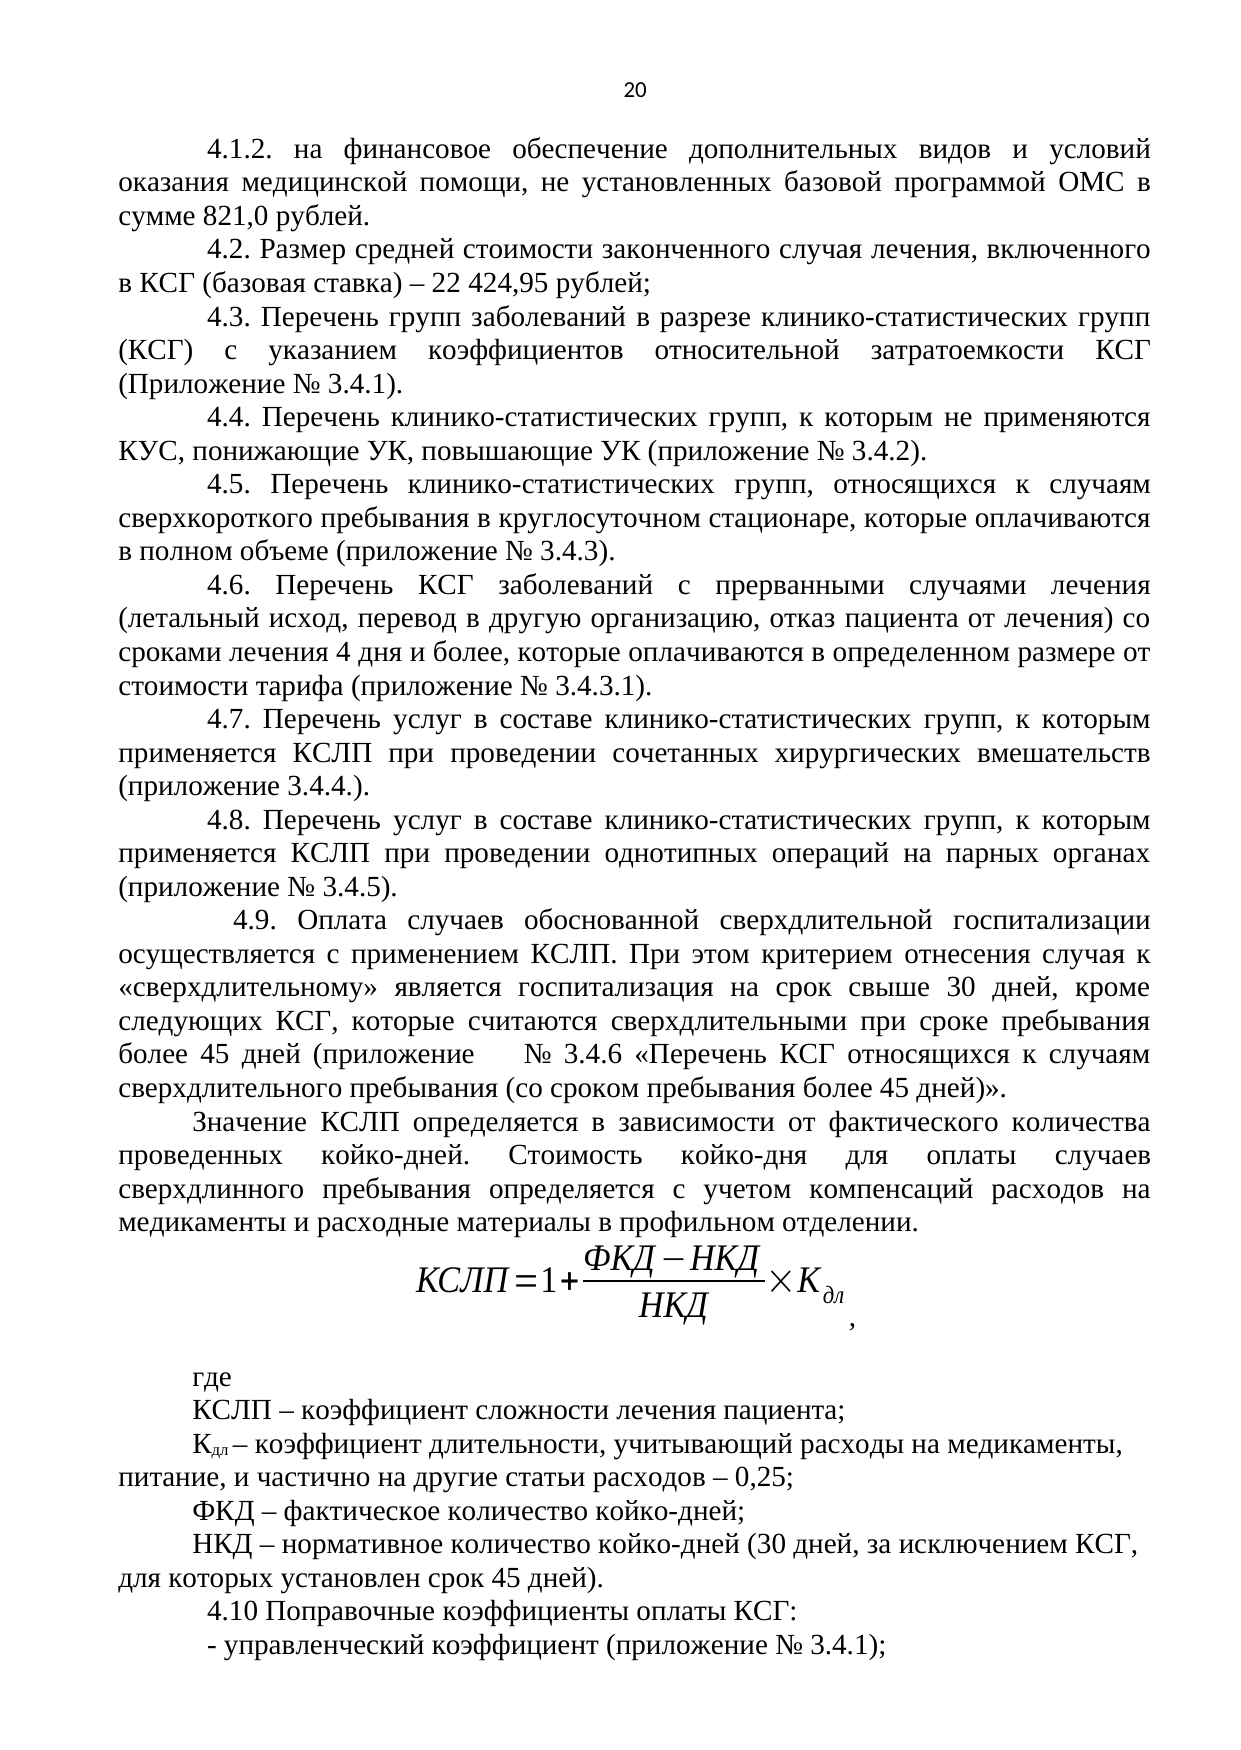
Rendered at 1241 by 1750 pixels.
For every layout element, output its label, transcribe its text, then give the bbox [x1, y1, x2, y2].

text Значение КСЛП определяется в зависимости от фактического количества проведенных койко-дней. Стоимость койко-дня для оплаты случаев сверхдлинного пребывания определяется с учетом компенсаций расходов на медикаменты и расходные материалы в профильном отделении. [118, 1104, 1152, 1238]
text КСЛП – коэффициент сложности лечения пациента; [118, 1392, 1152, 1426]
text 4.7. Перечень услуг в составе клинико-статистических групп, к которым применяется КСЛП при проведении сочетанных хирургических вмешательств (приложение 3.4.4.). [118, 701, 1152, 802]
text 4.4. Перечень клинико-статистических групп, к которым не применяются КУС, понижающие УК, повышающие УК (приложение № 3.4.2). [118, 399, 1152, 466]
text НКД – нормативное количество койко-дней (30 дней, за исключением КСГ, для которых установлен срок 45 дней). [118, 1526, 1152, 1593]
text 4.5. Перечень клинико-статистических групп, относящихся к случаям сверхкороткого пребывания в круглосуточном стационаре, которые оплачиваются в полном объеме (приложение № 3.4.3). [118, 466, 1152, 567]
text - управленческий коэффициент (приложение № 3.4.1); [118, 1627, 1152, 1661]
text 4.10 Поправочные коэффициенты оплаты КСГ: [118, 1593, 1152, 1627]
text , [118, 1238, 1152, 1333]
text 4.2. Размер средней стоимости законченного случая лечения, включенного в КСГ (базовая ставка) – 22 424,95 рублей; [118, 232, 1152, 299]
text 4.1.2. на финансовое обеспечение дополнительных видов и условий оказания медицинской помощи, не установленных базовой программой ОМС в сумме 821,0 рублей. [118, 131, 1152, 232]
text 4.3. Перечень групп заболеваний в разрезе клинико-статистических групп (КСГ) с указанием коэффициентов относительной затратоемкости КСГ (Приложение № 3.4.1). [118, 299, 1152, 399]
text где [118, 1359, 1152, 1392]
text ФКД – фактическое количество койко-дней; [118, 1493, 1152, 1526]
text 4.8. Перечень услуг в составе клинико-статистических групп, к которым применяется КСЛП при проведении однотипных операций на парных органах (приложение № 3.4.5). [118, 802, 1152, 902]
text 4.6. Перечень КСГ заболеваний с прерванными случаями лечения (летальный исход, перевод в другую организацию, отказ пациента от лечения) со сроками лечения 4 дня и более, которые оплачиваются в определенном размере от стоимости тарифа (приложение № 3.4.3.1). [118, 567, 1152, 701]
text Кдл – коэффициент длительности, учитывающий расходы на медикаменты, питание, и частично на другие статьи расходов – 0,25; [118, 1426, 1152, 1493]
text 4.9. Оплата случаев обоснованной сверхдлительной госпитализации осуществляется с применением КСЛП. При этом критерием отнесения случая к «сверхдлительному» является госпитализация на срок свыше 30 дней, кроме следующих КСГ, которые считаются сверхдлительными при сроке пребывания более 45 дней (приложение № 3.4.6 «Перечень КСГ относящихся к случаям сверхдлительного пребывания (со сроком пребывания более 45 дней)». [118, 902, 1152, 1104]
